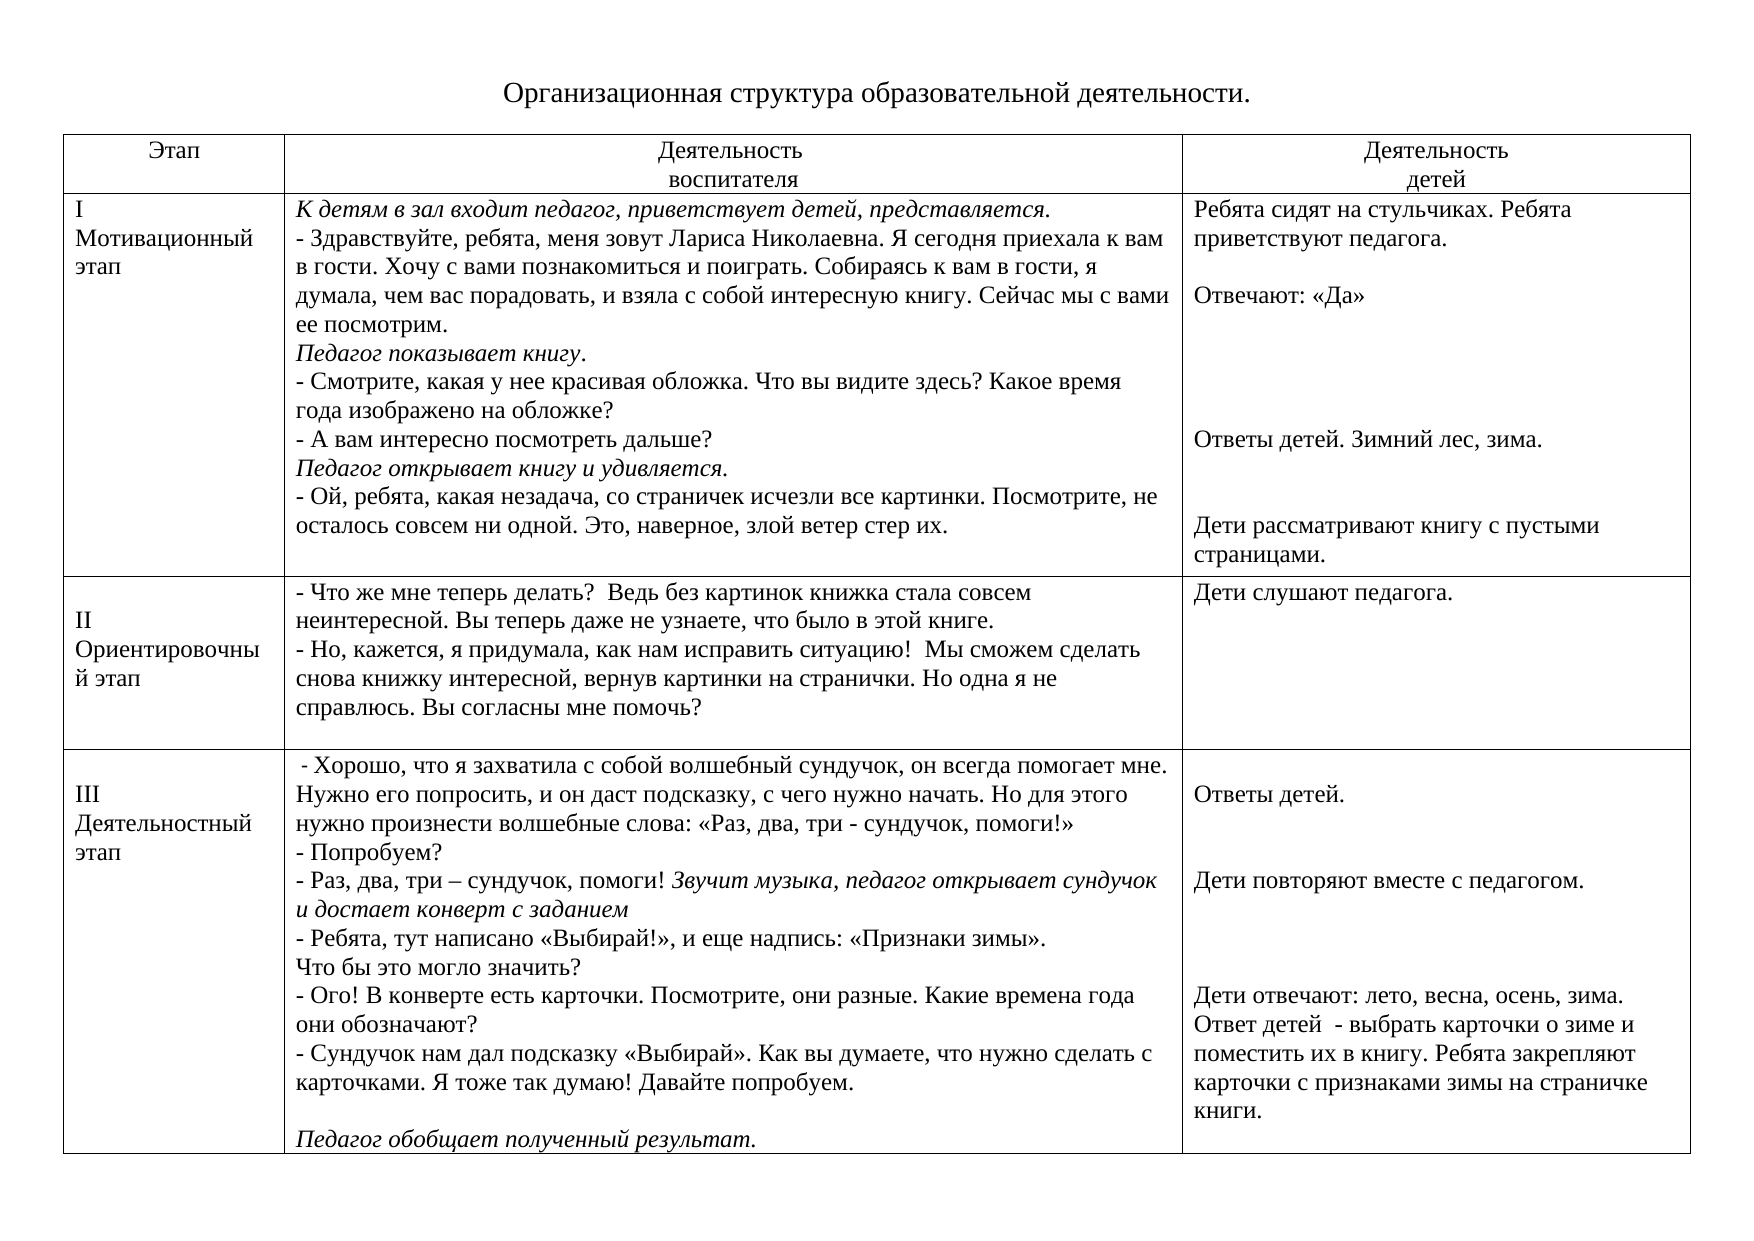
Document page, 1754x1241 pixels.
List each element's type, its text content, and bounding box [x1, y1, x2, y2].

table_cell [1183, 750, 1690, 1153]
table_cell - Что же мне теперь делать? Ведь без картинок книжка стала совсем неинтересной. Вы теперь даже не узнаете, что было в этой книге. - Но, кажется, я придумала, как нам исправить ситуацию! Мы сможем сделать снова книжку интересной, вернув картинки на странички. Но одна я не справлюсь. Вы согласны мне помочь? [285, 577, 1182, 749]
table_header Деятельность детей [1183, 135, 1690, 193]
table_cell Дети слушают педагога. [1183, 577, 1690, 749]
text Организационная структура образовательной деятельности. [75, 75, 1679, 108]
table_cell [285, 750, 1182, 1153]
table_cell Ребята сидят на стульчиках. Ребята приветствуют педагога. Отвечают: «Да» Ответы детей. Зимний лес, зима. Дети рассматривают книгу с пустыми страницами. [1183, 194, 1690, 576]
table_header Деятельность воспитателя [285, 135, 1182, 193]
table_cell II Ориентировочный этап [64, 577, 284, 749]
table_cell К детям в зал входит педагог, приветствует детей, представляется. - Здравствуйте, ребята, меня зовут Лариса Николаевна. Я сегодня приехала к вам в гости. Хочу с вами познакомиться и поиграть. Собираясь к вам в гости, я думала, чем вас порадовать, и взяла с собой интересную книгу. Сейчас мы с вами ее посмотрим. Педагог показывает книгу. - Смотрите, какая у нее красивая обложка. Что вы видите здесь? Какое время года изображено на обложке? - А вам интересно посмотреть дальше? Педагог открывает книгу и удивляется. - Ой, ребята, какая незадача, со страничек исчезли все картинки. Посмотрите, не осталось совсем ни одной. Это, наверное, злой ветер стер их. [285, 194, 1182, 576]
table_cell I Мотивационный этап [64, 194, 284, 576]
table_header Этап [64, 135, 284, 193]
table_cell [64, 750, 284, 1153]
